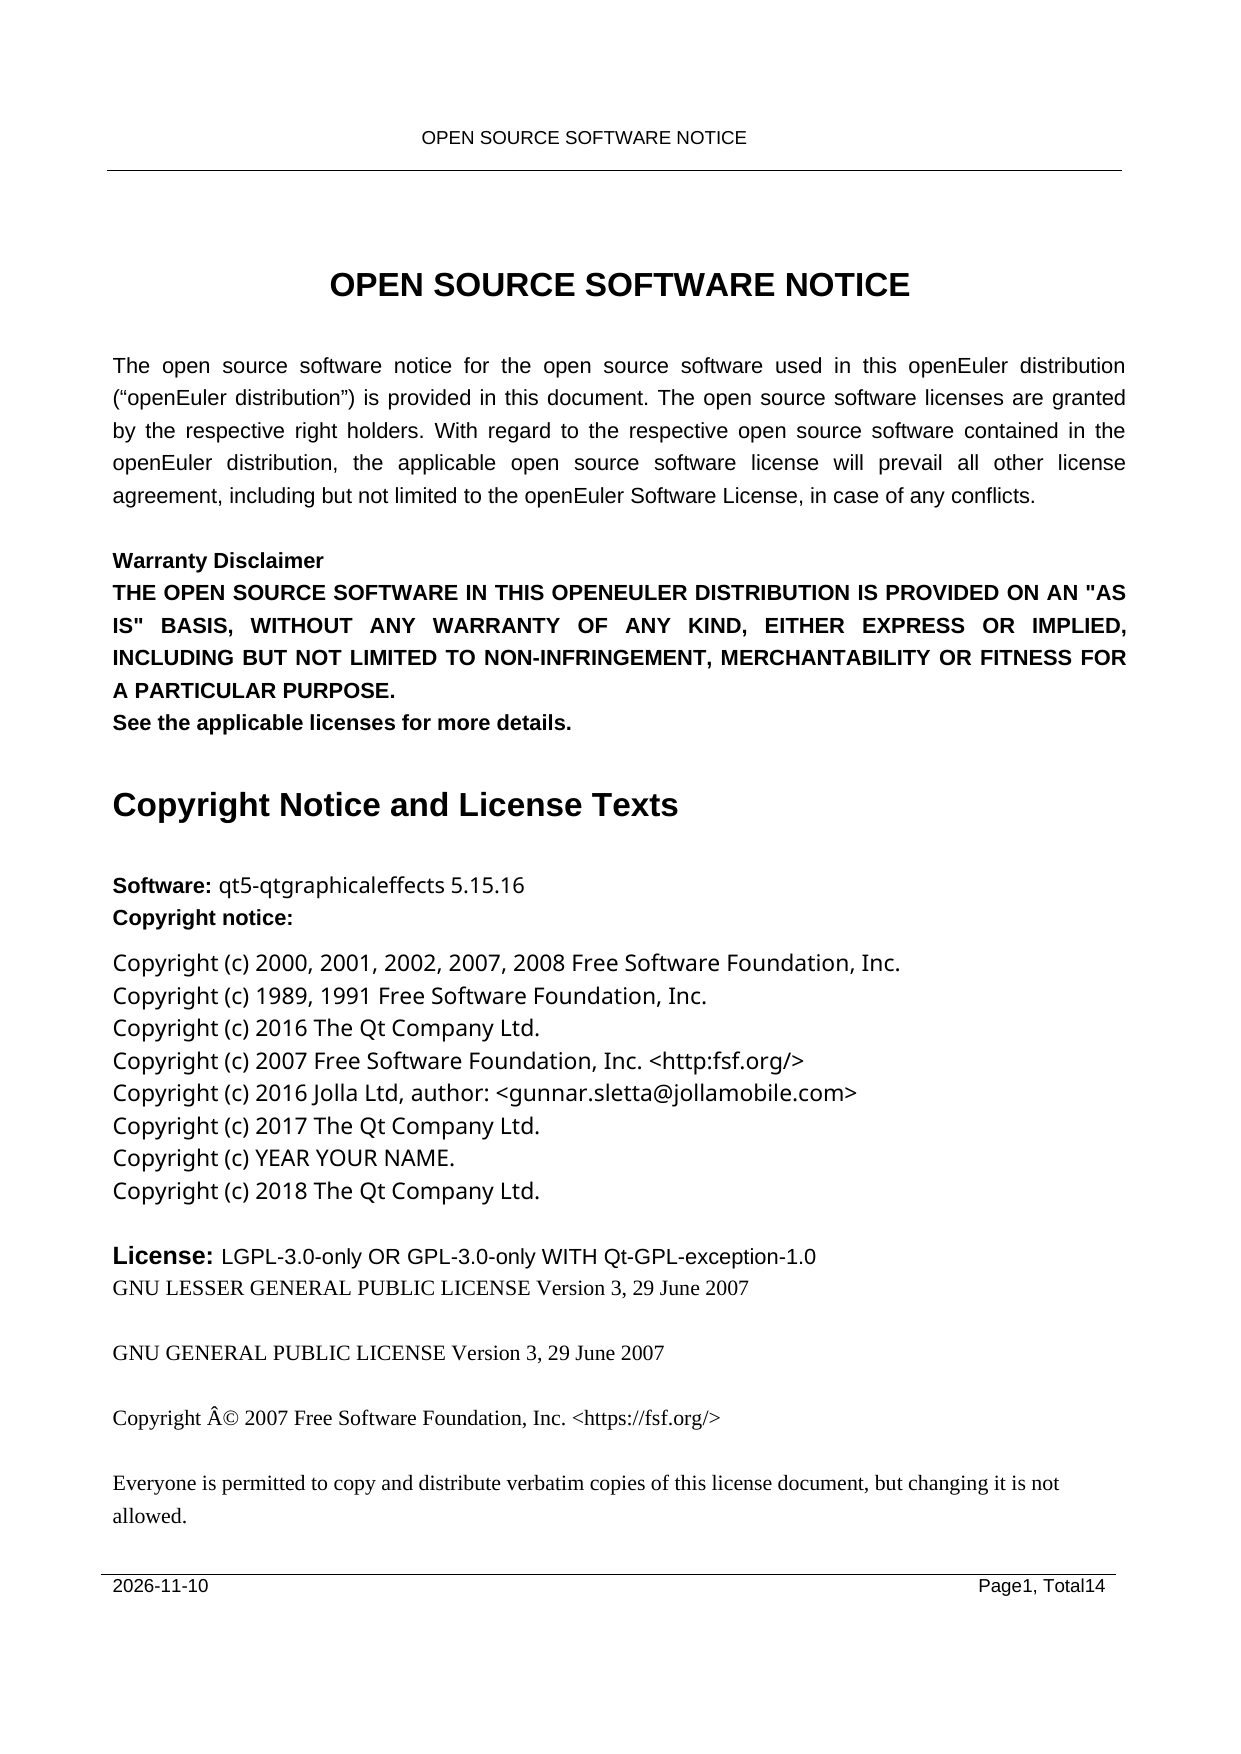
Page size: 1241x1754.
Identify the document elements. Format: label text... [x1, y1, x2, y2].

text The open source software notice for the open source software used in this openEuler distribution (“openEuler distribution”) is provided in this document. The open source software licenses are granted by the respective right holders. With regard to the respective open source software contained in the openEuler distribution, the applicable open source software license will prevail all other license agreement, including but not limited to the openEuler Software License, in case of any conflicts. [112, 349, 1128, 511]
text Warranty Disclaimer [112, 544, 1128, 576]
text Copyright Notice and License Texts [112, 771, 1128, 836]
title Software: qt5-qtgraphicaleffects 5.15.16 [112, 869, 1128, 901]
text Copyright notice: [112, 901, 1128, 934]
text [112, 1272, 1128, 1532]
text OPEN SOURCE SOFTWARE NOTICE [112, 251, 1128, 316]
text THE OPEN SOURCE SOFTWARE IN THIS OPENEULER DISTRIBUTION IS PROVIDED ON AN "AS IS" BASIS, WITHOUT ANY WARRANTY OF ANY KIND, EITHER EXPRESS OR IMPLIED, INCLUDING BUT NOT LIMITED TO NON-INFRINGEMENT, MERCHANTABILITY OR FITNESS FOR A PARTICULAR PURPOSE. See the applicable licenses for more details. [112, 576, 1128, 739]
text License: LGPL-3.0-only OR GPL-3.0-only WITH Qt-GPL-exception-1.0 [112, 1239, 1128, 1272]
text Copyright (c) 2000, 2001, 2002, 2007, 2008 Free Software Foundation, Inc. Copyright (c) 1989, 1991 Free Software Foundation, Inc. Copyright (c) 2016 The Qt Company Ltd. Copyright (c) 2007 Free Software Foundation, Inc. <http:fsf.org/> Copyright (c) 2016 Jolla Ltd, author: <gunnar.sletta@jollamobile.com> Copyright (c) 2017 The Qt Company Ltd. Copyright (c) YEAR YOUR NAME. Copyright (c) 2018 The Qt Company Ltd. [112, 947, 1128, 1239]
